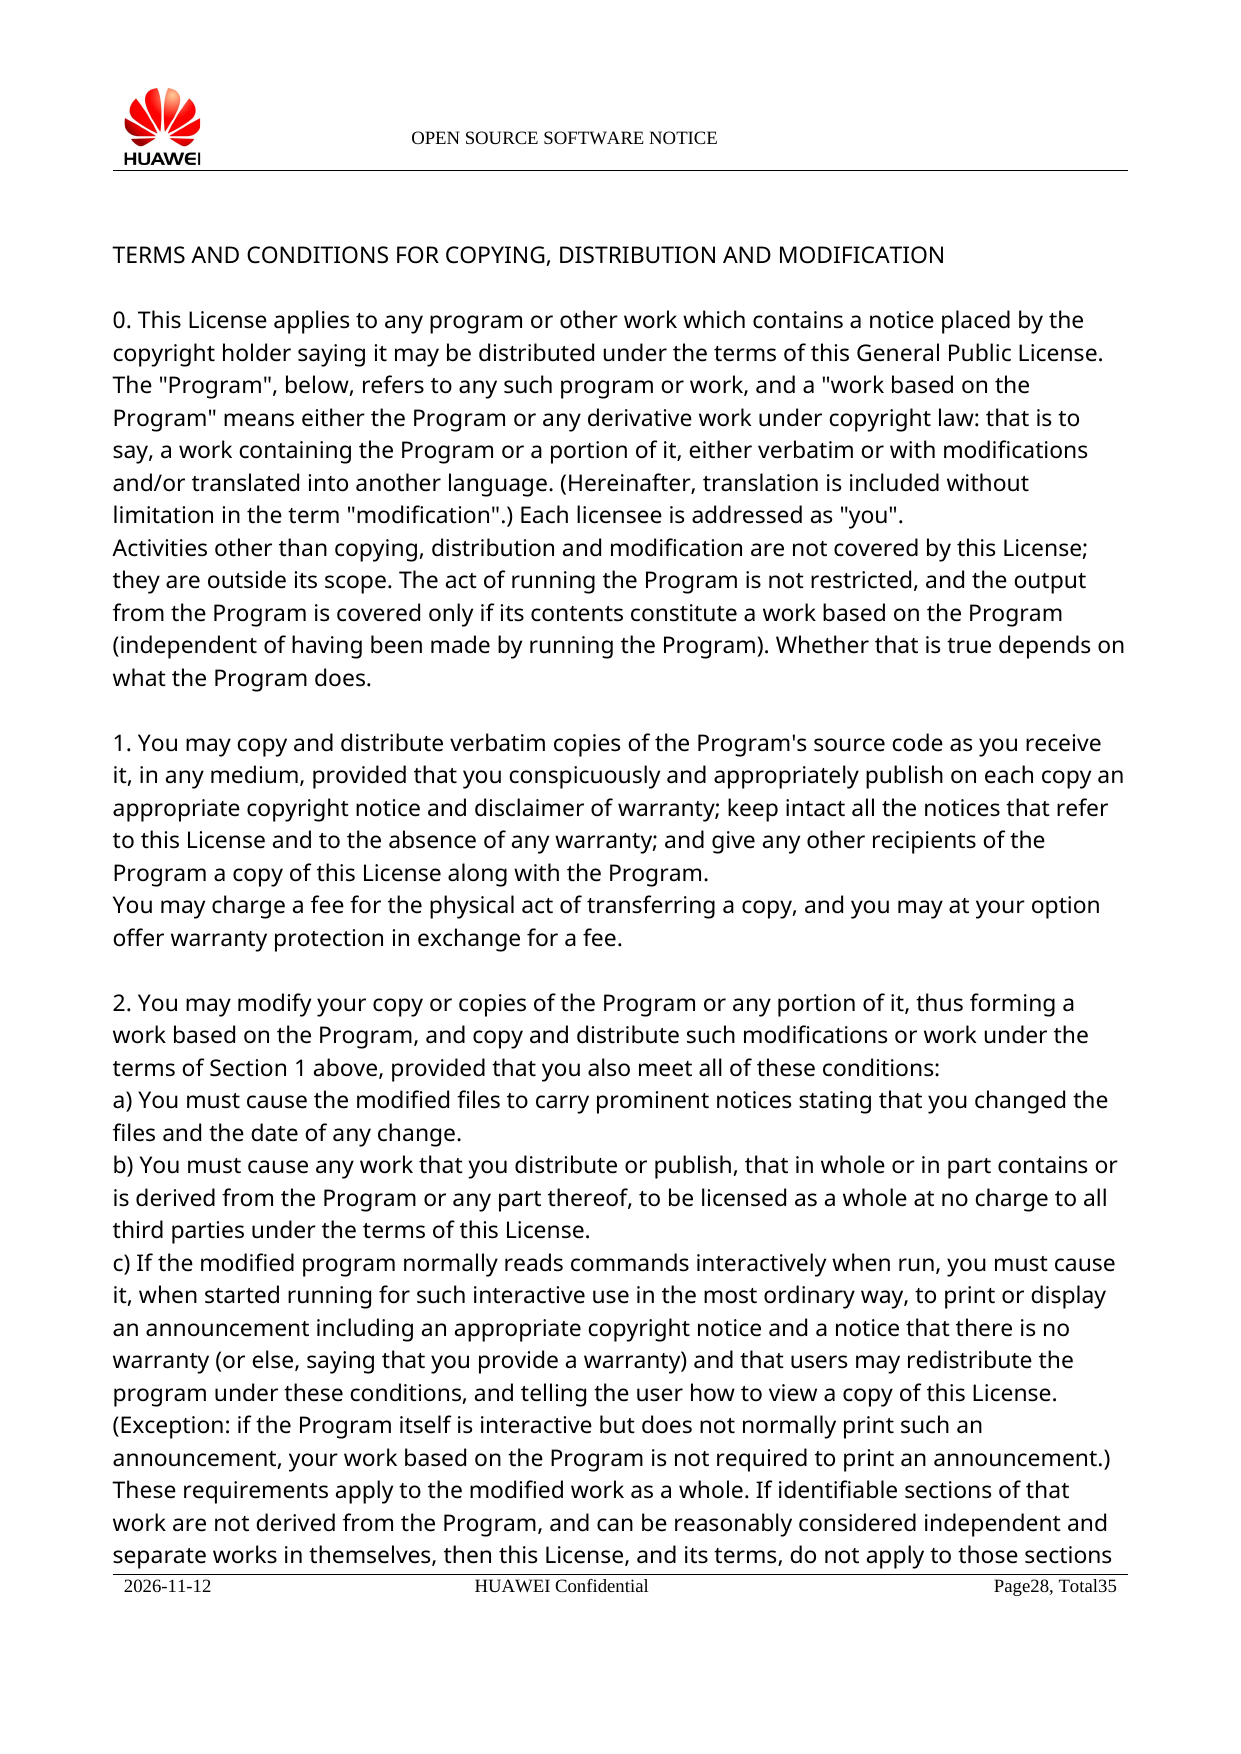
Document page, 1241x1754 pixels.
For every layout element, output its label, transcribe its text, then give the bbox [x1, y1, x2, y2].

text 2. You may modify your copy or copies of the Program or any portion of it, thus forming a work based on the Program, and copy and distribute such modifications or work under the terms of Section 1 above, provided that you also meet all of these conditions: [112, 986, 1128, 1084]
text Activities other than copying, distribution and modification are not covered by this License; they are outside its scope. The act of running the Program is not restricted, and the output from the Program is covered only if its contents constitute a work based on the Program (independent of having been made by running the Program). Whether that is true depends on what the Program does. [112, 531, 1128, 694]
picture [124, 88, 201, 165]
text a) You must cause the modified files to carry prominent notices stating that you changed the files and the date of any change. [112, 1084, 1128, 1149]
text b) You must cause any work that you distribute or publish, that in whole or in part contains or is derived from the Program or any part thereof, to be licensed as a whole at no charge to all third parties under the terms of this License. [112, 1149, 1128, 1246]
text 1. You may copy and distribute verbatim copies of the Program's source code as you receive it, in any medium, provided that you conspicuously and appropriately publish on each copy an appropriate copyright notice and disclaimer of warranty; keep intact all the notices that refer to this License and to the absence of any warranty; and give any other recipients of the Program a copy of this License along with the Program. [112, 726, 1128, 889]
text TERMS AND CONDITIONS FOR COPYING, DISTRIBUTION AND MODIFICATION [112, 239, 1128, 271]
text You may charge a fee for the physical act of transferring a copy, and you may at your option offer warranty protection in exchange for a fee. [112, 889, 1128, 954]
text 0. This License applies to any program or other work which contains a notice placed by the copyright holder saying it may be distributed under the terms of this General Public License. The "Program", below, refers to any such program or work, and a "work based on the Program" means either the Program or any derivative work under copyright law: that is to say, a work containing the Program or a portion of it, either verbatim or with modifications and/or translated into another language. (Hereinafter, translation is included without limitation in the term "modification".) Each licensee is addressed as "you". [112, 304, 1128, 531]
text c) If the modified program normally reads commands interactively when run, you must cause it, when started running for such interactive use in the most ordinary way, to print or display an announcement including an appropriate copyright notice and a notice that there is no warranty (or else, saying that you provide a warranty) and that users may redistribute the program under these conditions, and telling the user how to view a copy of this License. (Exception: if the Program itself is interactive but does not normally print such an announcement, your work based on the Program is not required to print an announcement.) [112, 1246, 1128, 1474]
